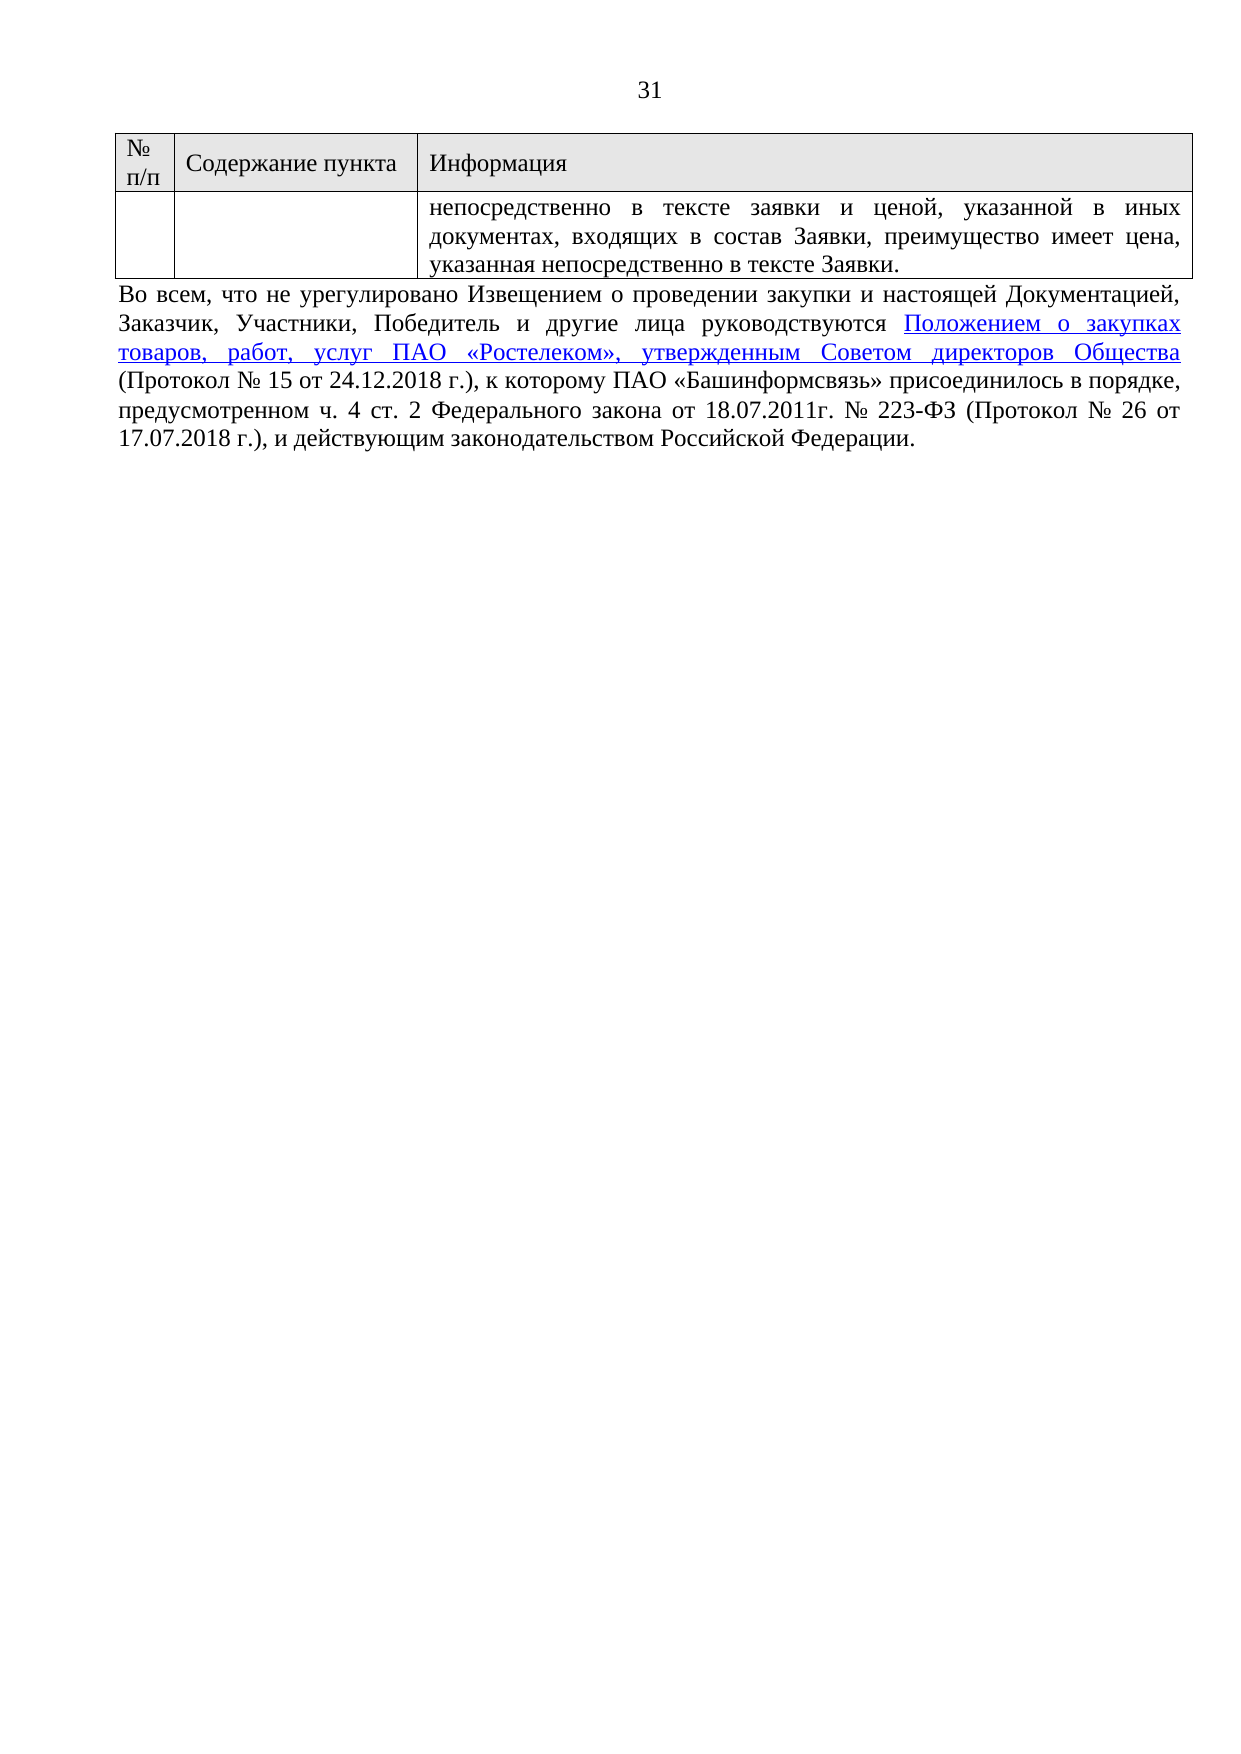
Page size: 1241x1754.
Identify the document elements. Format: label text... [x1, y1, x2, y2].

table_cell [418, 192, 1192, 278]
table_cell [175, 192, 417, 278]
table_header № п/п [116, 134, 174, 191]
text Во всем, что не урегулировано Извещением о проведении закупки и настоящей Документацией, Заказчик, Участники, Победитель и другие лица руководствуются Положением о закупках товаров, работ, услуг ПАО «Ростелеком», утвержденным Советом директоров Общества (Протокол № 15 от 24.12.2018 г.), к которому ПАО «Башинформсвязь» присоединилось в порядке, предусмотренном ч. 4 ст. 2 Федерального закона от 18.07.2011г. № 223-ФЗ (Протокол № 26 от 17.07.2018 г.), и действующим законодательством Российской Федерации. [118, 279, 1181, 362]
table_cell [116, 192, 174, 278]
table_header Информация [418, 134, 1192, 191]
table_header Содержание пункта [175, 134, 417, 191]
text Во всем, что не урегулировано Извещением о проведении закупки и настоящей Документацией, Заказчик, Участники, Победитель и другие лица руководствуются Положением о закупках товаров, работ, услуг ПАО «Ростелеком», утвержденным Советом директоров Общества (Протокол № 15 от 24.12.2018 г.), к которому ПАО «Башинформсвязь» присоединилось в порядке, предусмотренном ч. 4 ст. 2 Федерального закона от 18.07.2011г. № 223-ФЗ (Протокол № 26 от 17.07.2018 г.), и действующим законодательством Российской Федерации. [118, 363, 1181, 452]
